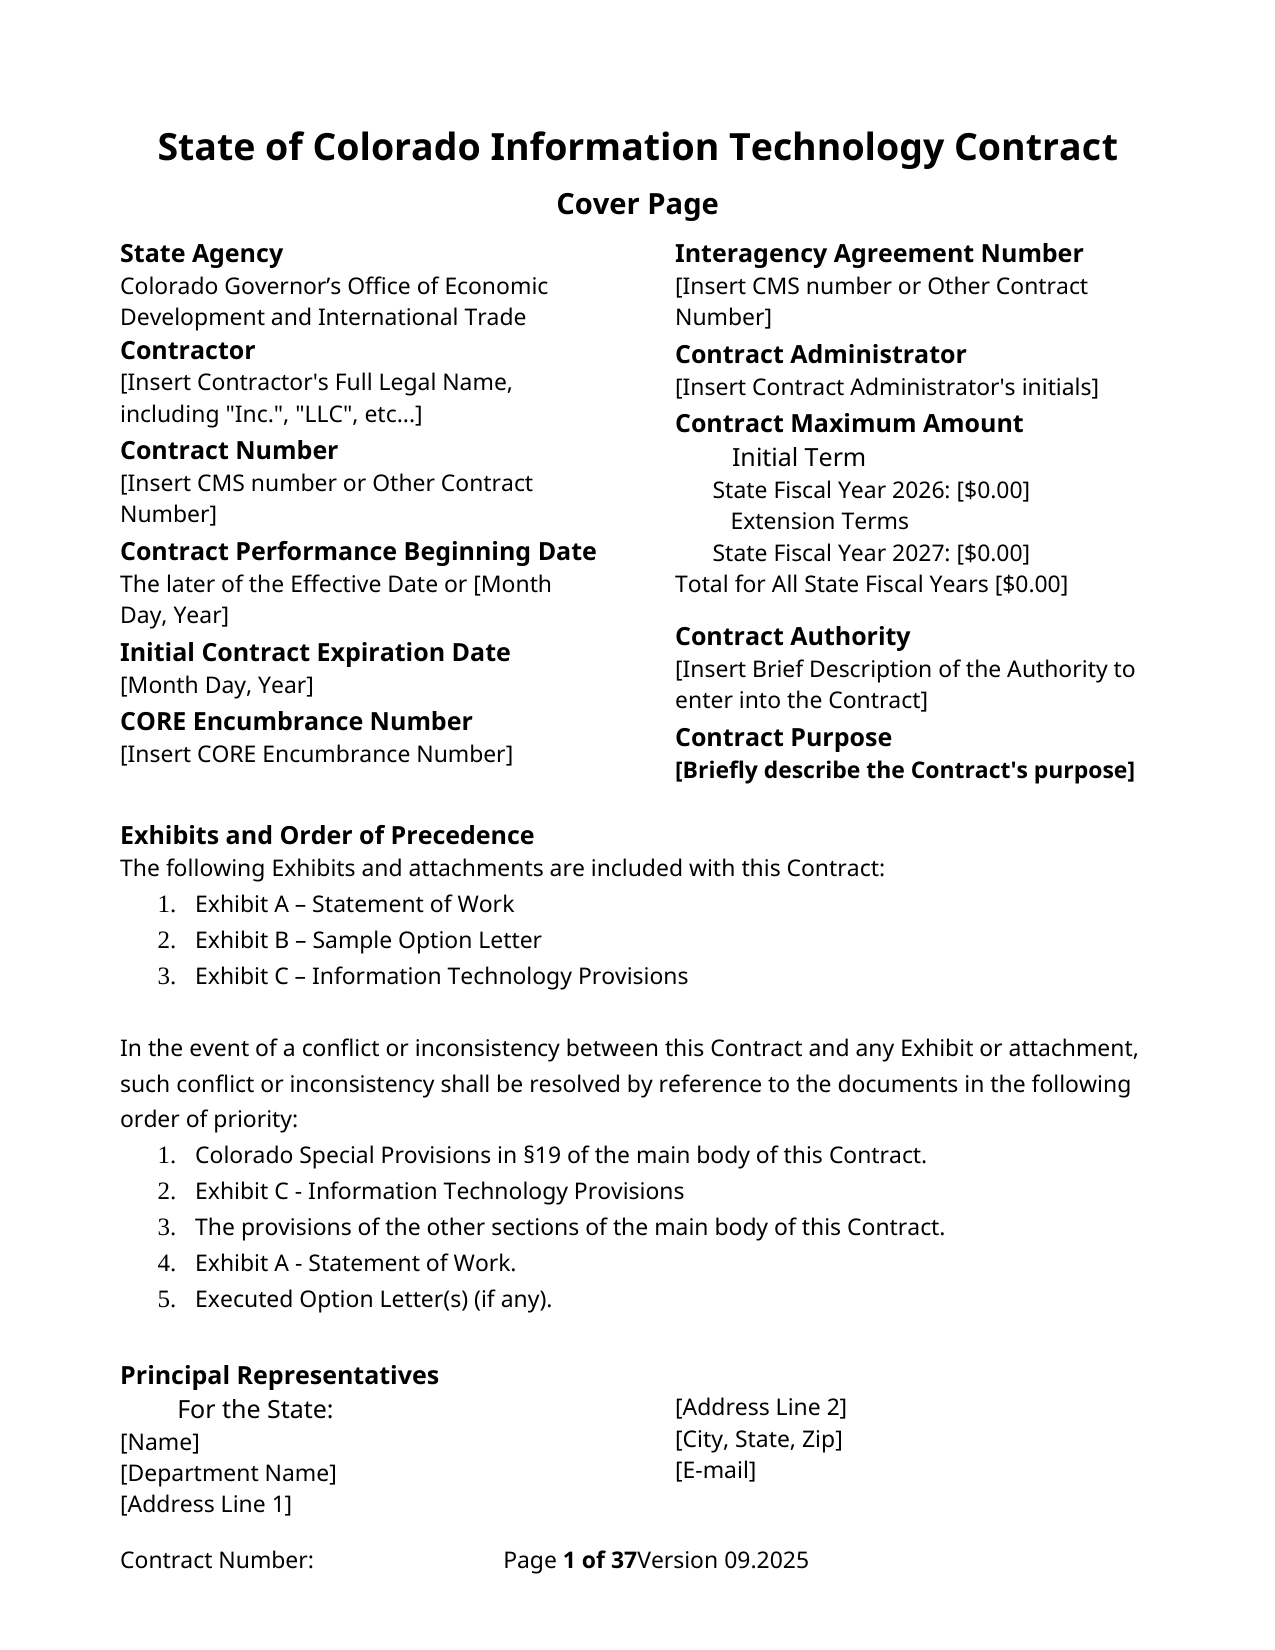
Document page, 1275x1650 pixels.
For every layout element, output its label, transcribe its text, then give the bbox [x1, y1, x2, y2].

subtitle Principal Representatives [120, 1357, 1155, 1391]
subtitle Contract Administrator [675, 336, 1155, 371]
subtitle State Agency [120, 236, 600, 270]
subtitle Contract Number [120, 433, 600, 467]
text [Insert Brief Description of the Authority to enter into the Contract] [675, 653, 1155, 715]
text [Insert CMS number or Other Contract Number] [120, 467, 600, 529]
text State Fiscal Year 2027: [$0.00] [675, 537, 1155, 568]
text Contractor [120, 332, 600, 366]
list Executed Option Letter(s) (if any). [157, 1283, 1155, 1314]
text [Insert CORE Encumbrance Number] [120, 738, 600, 769]
subtitle Contract Performance Beginning Date [120, 534, 600, 568]
subtitle Initial Contract Expiration Date [120, 634, 600, 668]
text State Fiscal Year 2026: [$0.00] [675, 474, 1155, 505]
subtitle Interagency Agreement Number [675, 236, 1155, 270]
text [Insert CMS number or Other Contract Number] [675, 270, 1155, 332]
list Exhibit A – Statement of Work [157, 888, 1155, 919]
text [Address Line 1] [120, 1488, 600, 1519]
subtitle State of Colorado Information Technology Contract [120, 120, 1155, 171]
text Total for All State Fiscal Years [$0.00] [675, 568, 1155, 599]
text [E-mail]For Contractor: [675, 1454, 1155, 1485]
list Colorado Special Provisions in §19 of the main body of this Contract. [157, 1139, 1155, 1171]
subtitle Contract Authority [675, 619, 1155, 653]
list Exhibit C – Information Technology Provisions [157, 960, 1155, 991]
text The later of the Effective Date or [Month Day, Year] [120, 568, 600, 630]
text [Address Line 2] [675, 1391, 1155, 1423]
text In the event of a conflict or inconsistency between this Contract and any Exhibit or attachment, such conflict or inconsistency shall be resolved by reference to the documents in the following order of priority: [120, 1032, 1155, 1135]
list Exhibit C - Information Technology Provisions [157, 1175, 1155, 1207]
text [Department Name] [120, 1457, 600, 1488]
subtitle Cover Page [120, 183, 1155, 223]
text [Insert Contractor's Full Legal Name, including "Inc.", "LLC", etc...] [120, 366, 600, 429]
text [Month Day, Year] [120, 668, 600, 700]
subtitle Contract Maximum Amount [675, 406, 1155, 440]
subtitle For the State: [177, 1391, 600, 1425]
list Exhibit B – Sample Option Letter [157, 924, 1155, 955]
subtitle Contract Purpose [675, 719, 1155, 754]
list Exhibit A - Statement of Work. [157, 1247, 1155, 1278]
subtitle CORE Encumbrance Number [120, 704, 600, 738]
text [Insert Contract Administrator's initials] [675, 371, 1155, 402]
text Colorado Governor’s Office of Economic Development and International Trade [120, 270, 600, 332]
subtitle Initial Term [732, 440, 1155, 474]
text Extension Terms [675, 505, 1155, 537]
text [City, State, Zip] [675, 1423, 1155, 1454]
text The following Exhibits and attachments are included with this Contract: [120, 852, 1155, 883]
text [Briefly describe the Contract's purpose] [675, 754, 1155, 785]
subtitle Exhibits and Order of Precedence [120, 818, 1155, 852]
list The provisions of the other sections of the main body of this Contract. [157, 1211, 1155, 1242]
text [Name] [120, 1425, 600, 1457]
